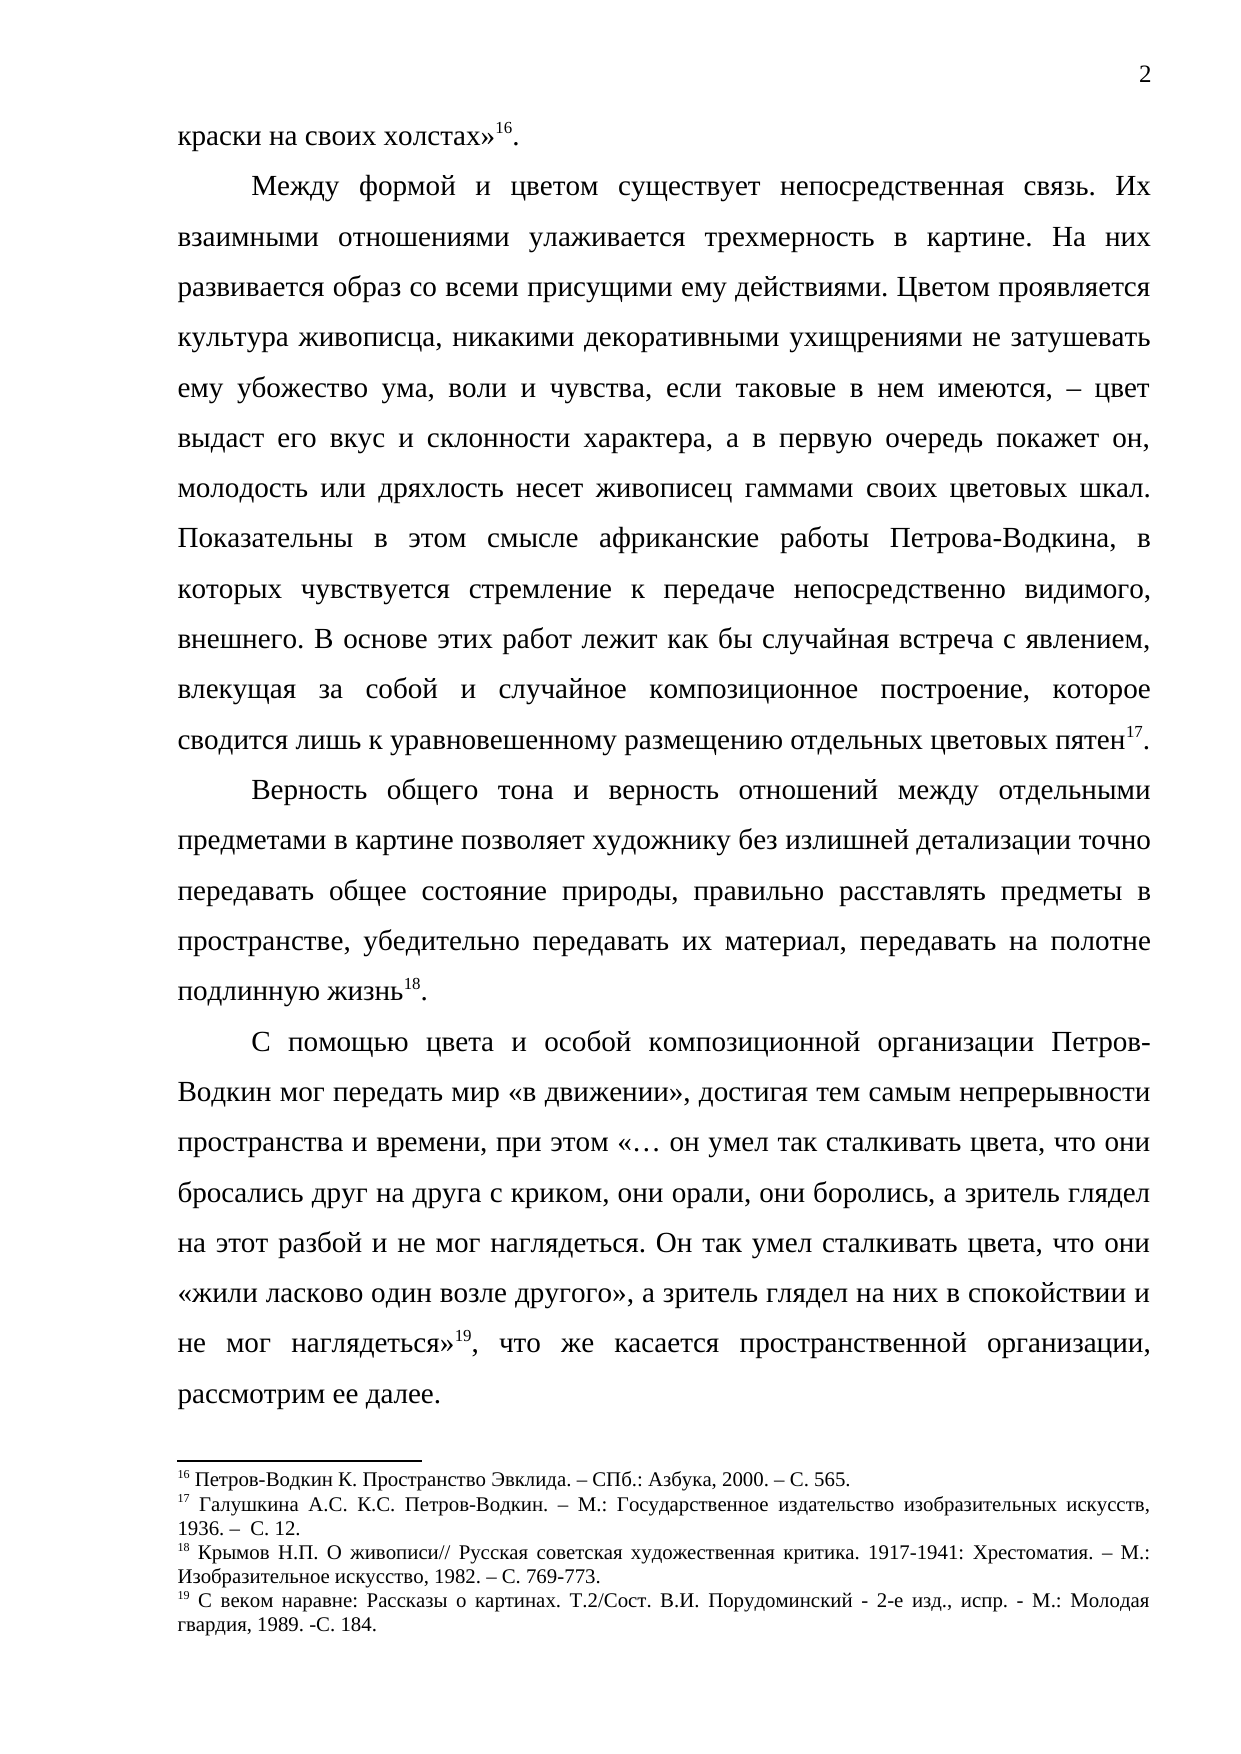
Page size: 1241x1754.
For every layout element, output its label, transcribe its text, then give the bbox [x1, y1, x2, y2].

text С помощью цвета и особой композиционной организации Петров-Водкин мог передать мир «в движении», достигая тем самым непрерывности пространства и времени, при этом «… он умел так сталкивать цвета, что они бросались друг на друга с криком, они орали, они боролись, а зритель глядел на этот разбой и не мог наглядеться. Он так умел сталкивать цвета, что они «жили ласково один возле другого», а зритель глядел на них в спокойствии и не мог наглядеться», что же касается пространственной организации, рассмотрим ее далее. [177, 1024, 1152, 1409]
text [177, 118, 1152, 152]
text Между формой и цветом существует непосредственная связь. Их взаимными отношениями улаживается трехмерность в картине. На них развивается образ со всеми присущими ему действиями. Цветом проявляется культура живописца, никакими декоративными ухищрениями не затушевать ему убожество ума, воли и чувства, если таковые в нем имеются, – цвет выдаст его вкус и склонности характера, а в первую очередь покажет он, молодость или дряхлость несет живописец гаммами своих цветовых шкал. Показательны в этом смысле африканские работы Петрова-Водкина, в которых чувствуется стремление к передаче непосредственно видимого, внешнего. В основе этих работ лежит как бы случайная встреча с явлением, влекущая за собой и случайное композиционное построение, которое сводится лишь к уравновешенному размещению отдельных цветовых пятен. [177, 168, 1152, 755]
text Верность общего тона и верность отношений между отдельными предметами в картине позволяет художнику без излишней детализации точно передавать общее состояние природы, правильно расставлять предметы в пространстве, убедительно передавать их материал, передавать на полотне подлинную жизнь. [177, 772, 1152, 1007]
